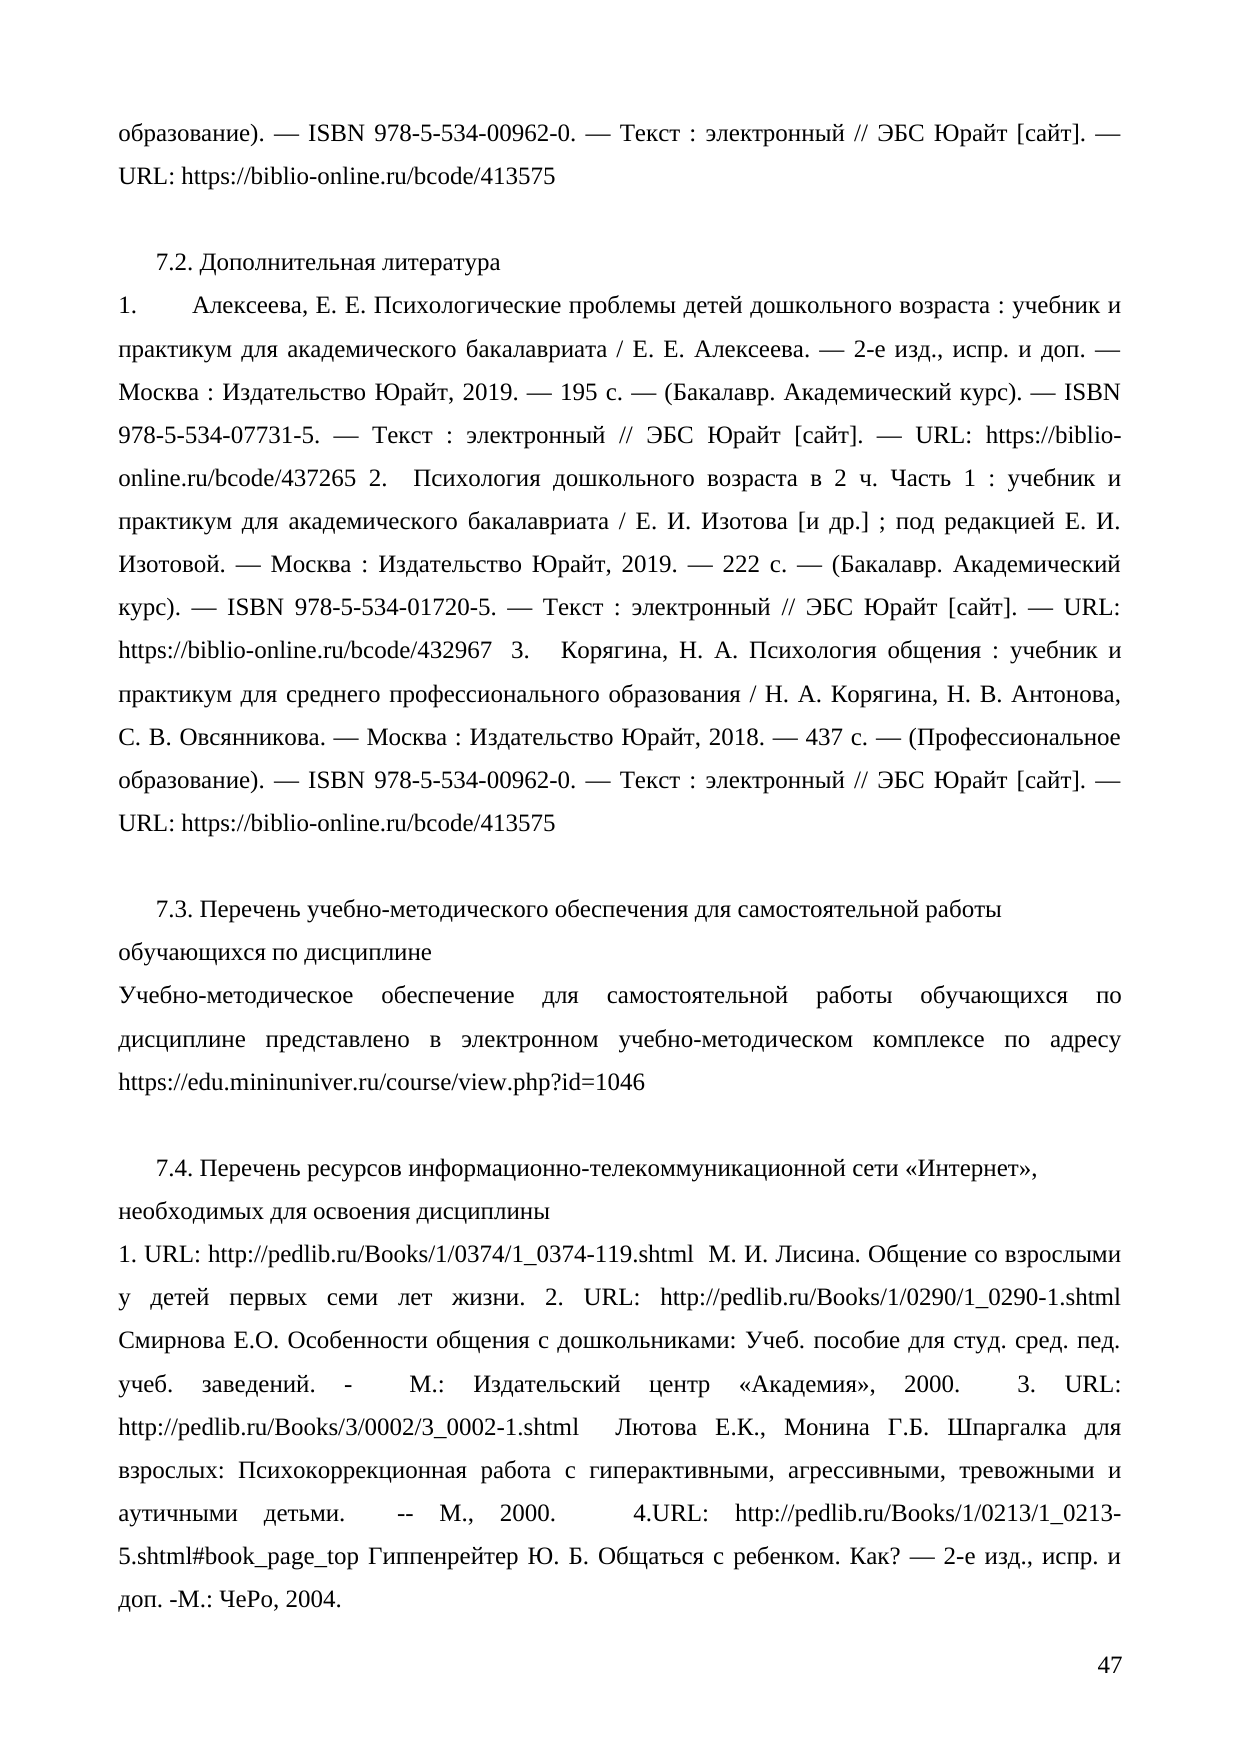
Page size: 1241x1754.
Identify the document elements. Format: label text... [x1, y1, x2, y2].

subtitle 7.3. Перечень учебно-методического обеспечения для самостоятельной работы обучающихся по дисциплине [118, 894, 1122, 966]
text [118, 118, 1122, 190]
subtitle 7.2. Дополнительная литература [118, 247, 1122, 276]
subtitle 7.4. Перечень ресурсов информационно-телекоммуникационной сети «Интернет», необходимых для освоения дисциплины [118, 1153, 1122, 1225]
text Учебно-методическое обеспечение для самостоятельной работы обучающихся по дисциплине представлено в электронном учебно-методическом комплексе по адресу https://edu.mininuniver.ru/course/view.php?id=1046 [118, 981, 1122, 1096]
text 1. URL: http://pedlib.ru/Books/1/0374/1_0374-119.shtml М. И. Лисина. Общение со взрослыми у детей первых семи лет жизни. 2. URL: http://pedlib.ru/Books/1/0290/1_0290-1.shtml Смирнова Е.О. Особенности общения с дошкольниками: Учеб. пособие для студ. сред. пед. учеб. заведений. - М.: Издательский центр «Академия», 2000. 3. URL: http://pedlib.ru/Books/3/0002/3_0002-1.shtml Лютова Е.К., Монина Г.Б. Шпаргалка для взрослых: Психокоррекционная работа с гиперактивными, агрессивными, тревожными и аутичными детьми. -- М., 2000. 4.URL: http://pedlib.ru/Books/1/0213/1_0213-5.shtml#book_page_top Гиппенрейтер Ю. Б. Общаться с ребенком. Как? — 2-е изд., испр. и доп. -М.: ЧеРо, 2004. [118, 1239, 1122, 1613]
